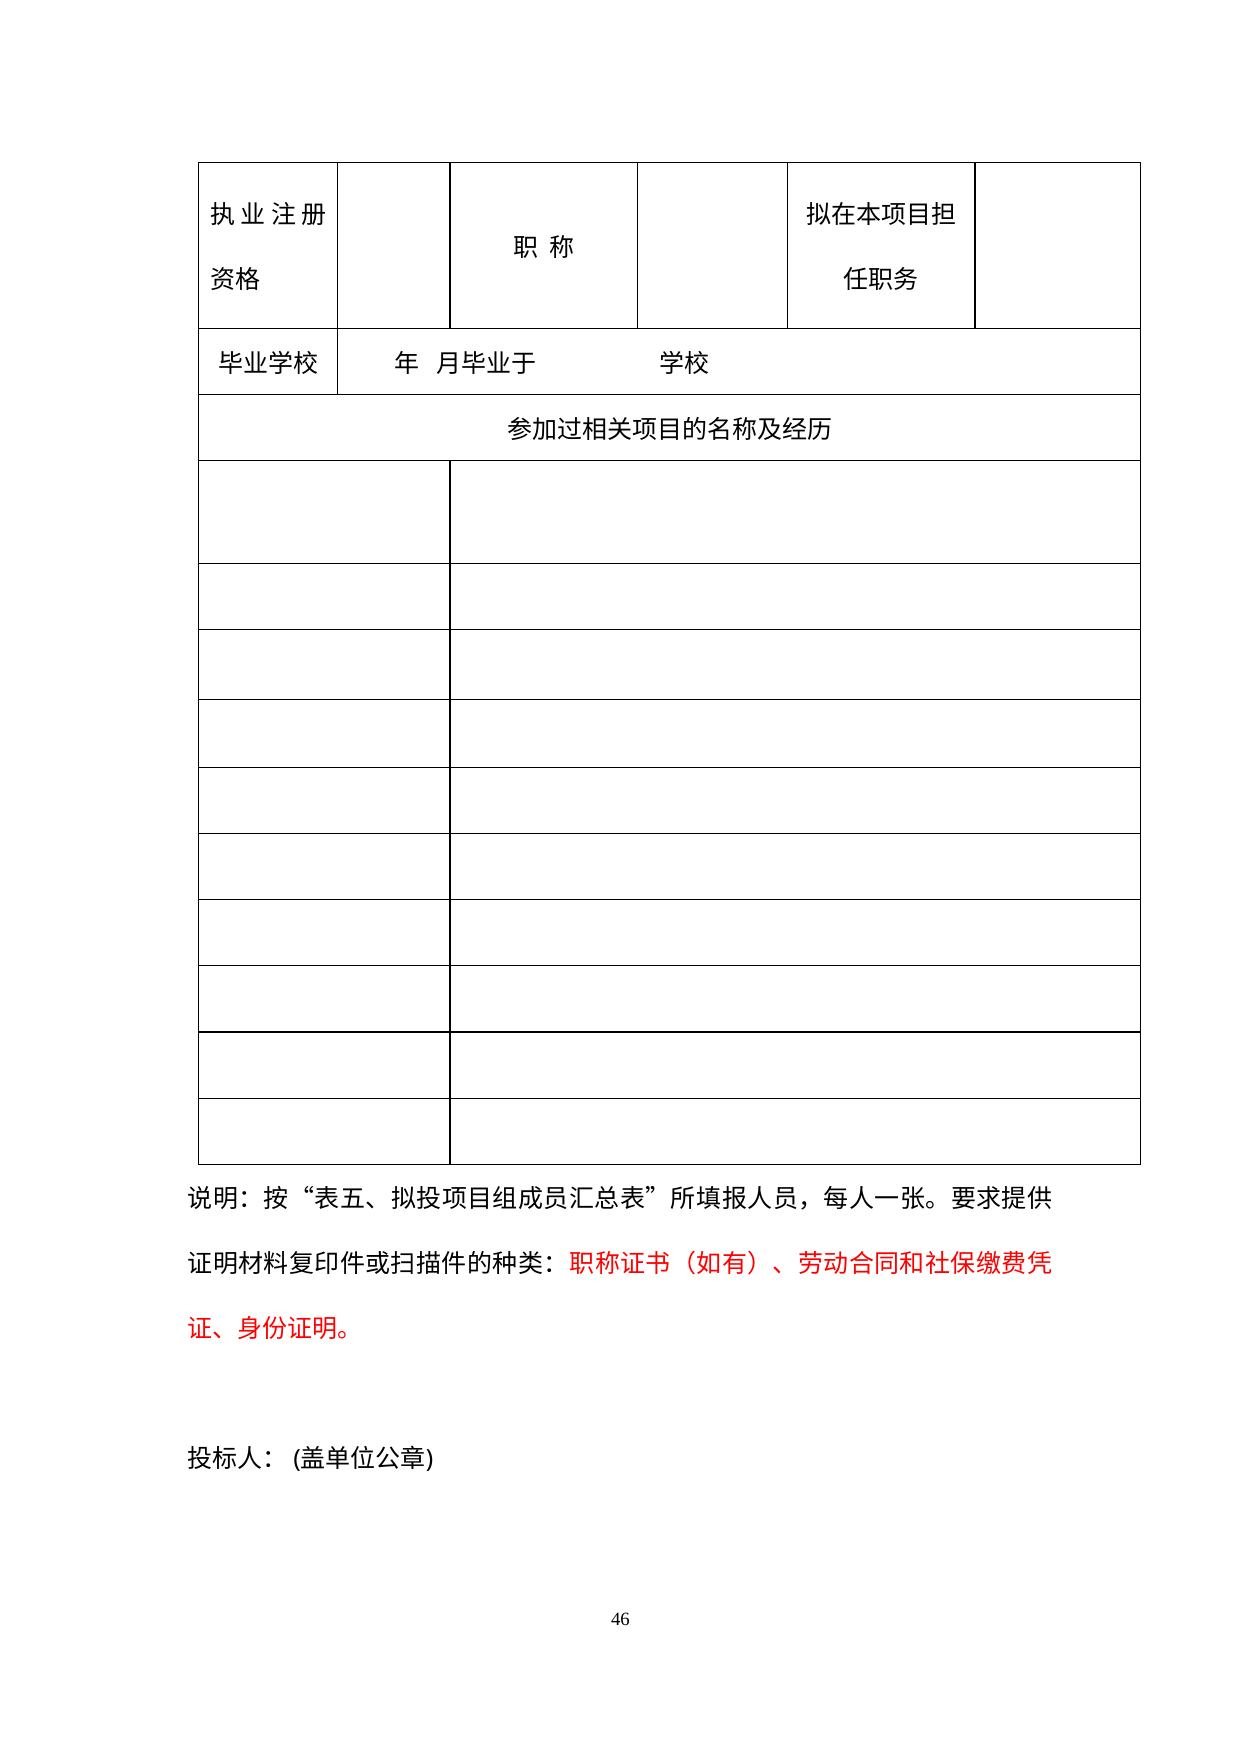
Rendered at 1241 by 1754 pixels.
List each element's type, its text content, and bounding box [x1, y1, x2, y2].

table_cell 年 月毕业于 学校 [338, 329, 1140, 394]
table_cell [451, 564, 1140, 629]
table_cell [451, 630, 1140, 699]
table_cell [199, 630, 449, 699]
table_cell [199, 700, 449, 767]
table_cell [199, 1099, 449, 1163]
table_cell [451, 1033, 1140, 1097]
table_cell [199, 966, 449, 1031]
text 说明：按“表五、拟投项目组成员汇总表”所填报人员，每人一张。要求提供证明材料复印件或扫描件的种类：职称证书（如有）、劳动合同和社保缴费凭证、身份证明。 [187, 1164, 1053, 1359]
table_cell [199, 1033, 449, 1097]
table_cell [451, 1099, 1140, 1163]
table_cell [638, 163, 787, 328]
table_cell [451, 966, 1140, 1031]
table_cell [199, 834, 449, 899]
table_cell 参加过相关项目的名称及经历 [199, 395, 1140, 460]
text 投标人： (盖单位公章) [187, 1424, 1053, 1489]
table_cell 毕业学校 [199, 329, 337, 394]
table_cell [451, 461, 1140, 563]
table_cell 执业注册资格 [199, 163, 337, 328]
table_cell [451, 900, 1140, 965]
table_cell [338, 163, 449, 328]
table_cell 职 称 [451, 163, 637, 328]
table_cell [199, 900, 449, 965]
table_cell [199, 564, 449, 629]
table_cell 拟在本项目担任职务 [788, 163, 974, 328]
table_cell [976, 163, 1140, 328]
table_cell [451, 834, 1140, 899]
table_cell [199, 768, 449, 833]
table_cell [451, 700, 1140, 767]
table_cell [199, 461, 449, 563]
table_cell [451, 768, 1140, 833]
